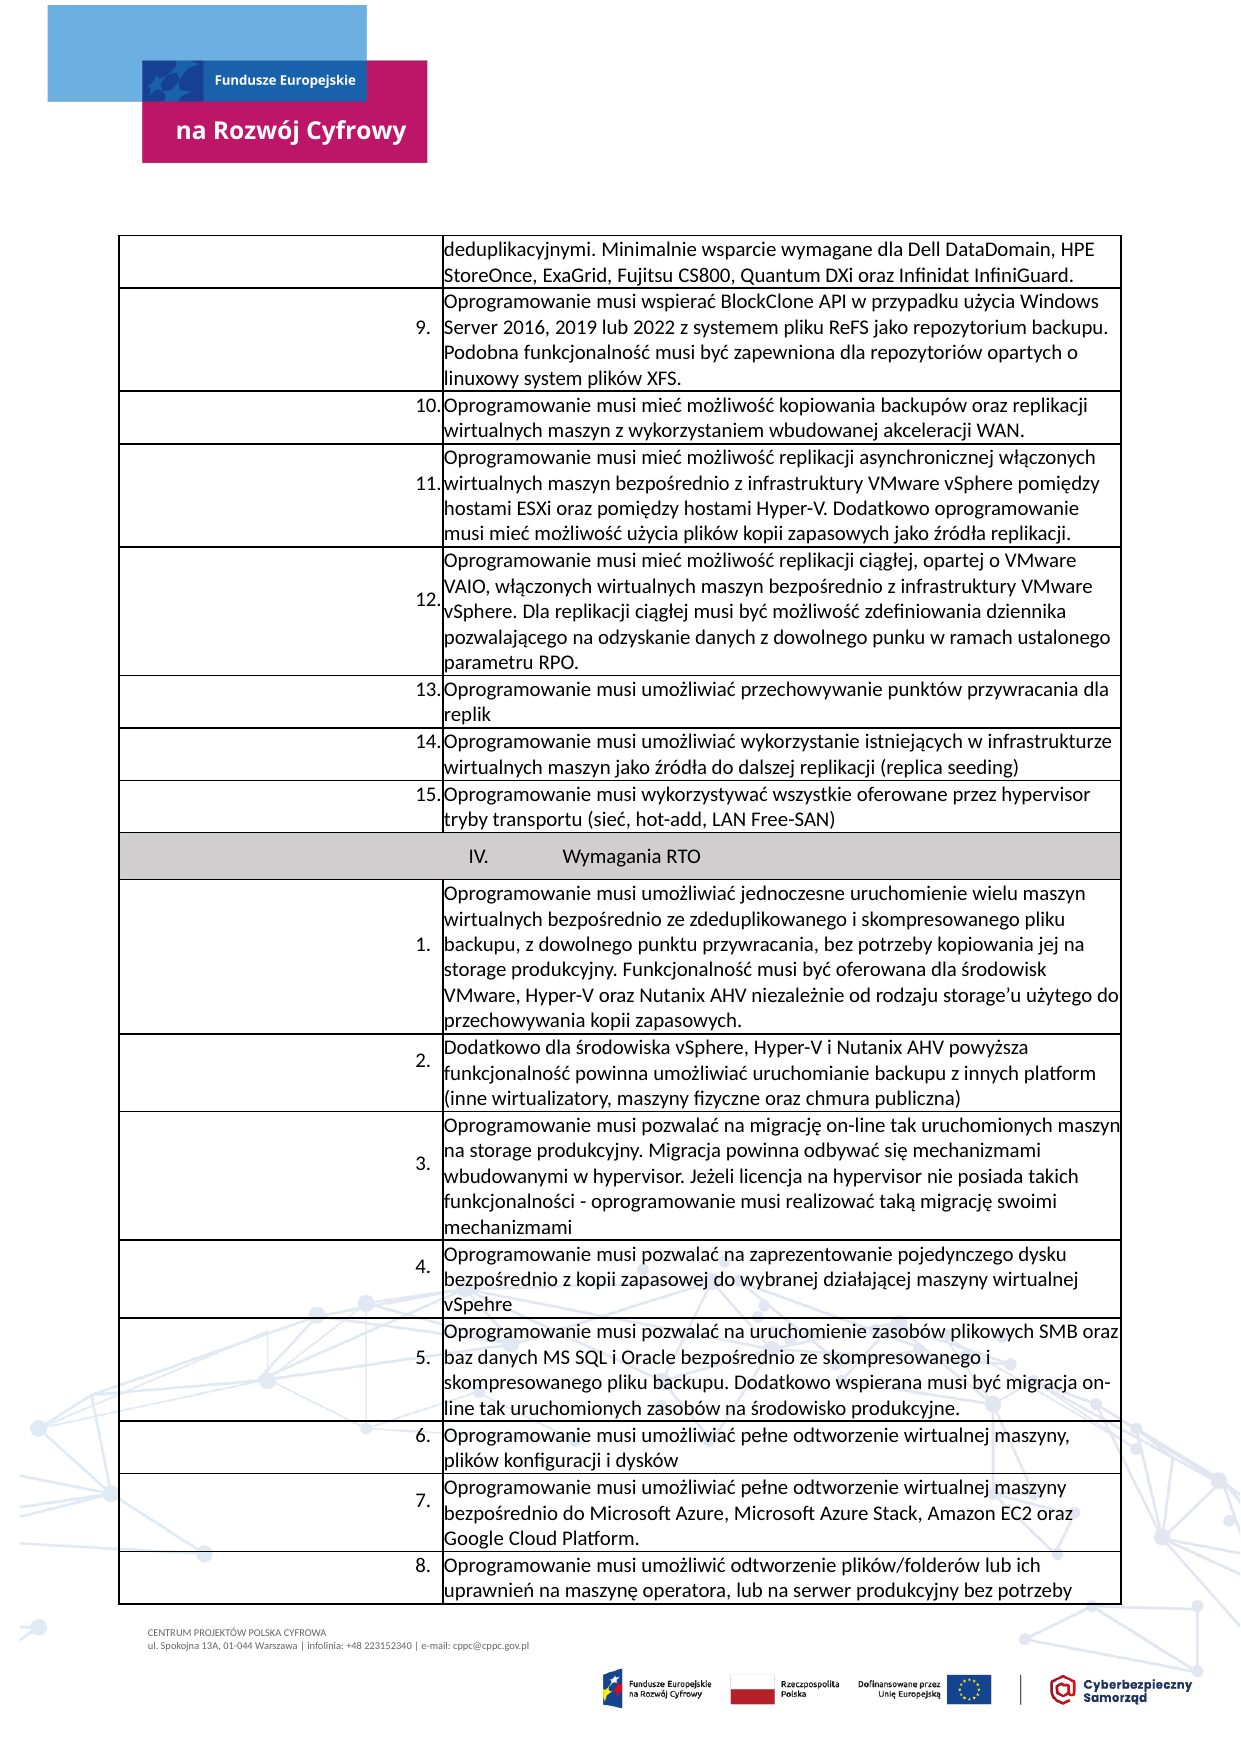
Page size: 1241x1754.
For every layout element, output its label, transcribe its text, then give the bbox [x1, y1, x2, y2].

table_cell [120, 729, 442, 779]
table_cell Wymagania RTO [120, 833, 1120, 879]
table_cell [120, 289, 442, 390]
table_cell [120, 548, 442, 675]
table_cell Oprogramowanie musi umożliwiać pełne odtworzenie wirtualnej maszyny bezpośrednio do Microsoft Azure, Microsoft Azure Stack, Amazon EC2 oraz Google Cloud Platform. [444, 1474, 1120, 1551]
table_cell Oprogramowanie musi umożliwiać wykorzystanie istniejących w infrastrukturze wirtualnych maszyn jako źródła do dalszej replikacji (replica seeding) [444, 729, 1120, 779]
table_cell Oprogramowanie musi pozwalać na uruchomienie zasobów plikowych SMB oraz baz danych MS SQL i Oracle bezpośrednio ze skompresowanego i skompresowanego pliku backupu. Dodatkowo wspierana musi być migracja on-line tak uruchomionych zasobów na środowisko produkcyjne. [444, 1319, 1120, 1420]
table_cell Oprogramowanie musi mieć możliwość replikacji asynchronicznej włączonych wirtualnych maszyn bezpośrednio z infrastruktury VMware vSphere pomiędzy hostami ESXi oraz pomiędzy hostami Hyper-V. Dodatkowo oprogramowanie musi mieć możliwość użycia plików kopii zapasowych jako źródła replikacji. [444, 445, 1120, 546]
table_cell [120, 1112, 442, 1239]
table_cell Oprogramowanie musi wspierać BlockClone API w przypadku użycia Windows Server 2016, 2019 lub 2022 z systemem pliku ReFS jako repozytorium backupu. Podobna funkcjonalność musi być zapewniona dla repozytoriów opartych o linuxowy system plików XFS. [444, 289, 1120, 390]
table_cell [120, 1035, 442, 1111]
table_cell Oprogramowanie musi umożliwiać pełne odtworzenie wirtualnej maszyny, plików konfiguracji i dysków [444, 1422, 1120, 1473]
table_cell Oprogramowanie musi mieć możliwość kopiowania backupów oraz replikacji wirtualnych maszyn z wykorzystaniem wbudowanej akceleracji WAN. [444, 392, 1120, 443]
table_cell [120, 781, 442, 832]
table_cell [120, 236, 442, 287]
table_cell [120, 1552, 442, 1603]
table_cell Dodatkowo dla środowiska vSphere, Hyper-V i Nutanix AHV powyższa funkcjonalność powinna umożliwiać uruchomianie backupu z innych platform (inne wirtualizatory, maszyny fizyczne oraz chmura publiczna) [444, 1035, 1120, 1111]
table_cell Oprogramowanie musi mieć możliwość replikacji ciągłej, opartej o VMware VAIO, włączonych wirtualnych maszyn bezpośrednio z infrastruktury VMware vSphere. Dla replikacji ciągłej musi być możliwość zdefiniowania dziennika pozwalającego na odzyskanie danych z dowolnego punku w ramach ustalonego parametru RPO. [444, 548, 1120, 675]
table_cell Oprogramowanie musi pozwalać na migrację on-line tak uruchomionych maszyn na storage produkcyjny. Migracja powinna odbywać się mechanizmami wbudowanymi w hypervisor. Jeżeli licencja na hypervisor nie posiada takich funkcjonalności - oprogramowanie musi realizować taką migrację swoimi mechanizmami [444, 1112, 1120, 1239]
table_cell [120, 1422, 442, 1473]
table_cell [120, 1241, 442, 1317]
table_cell [120, 676, 442, 727]
picture [20, 1255, 1241, 1754]
table_cell [120, 880, 442, 1033]
table_cell [120, 392, 442, 443]
table_cell [120, 1474, 442, 1551]
table_cell [120, 1319, 442, 1420]
table_cell Oprogramowanie musi wykorzystywać wszystkie oferowane przez hypervisor tryby transportu (sieć, hot-add, LAN Free-SAN) [444, 781, 1120, 832]
table_cell Oprogramowanie musi pozwalać na zaprezentowanie pojedynczego dysku bezpośrednio z kopii zapasowej do wybranej działającej maszyny wirtualnej vSpehre [444, 1241, 1120, 1317]
table_cell Oprogramowanie musi umożliwiać jednoczesne uruchomienie wielu maszyn wirtualnych bezpośrednio ze zdeduplikowanego i skompresowanego pliku backupu, z dowolnego punktu przywracania, bez potrzeby kopiowania jej na storage produkcyjny. Funkcjonalność musi być oferowana dla środowisk VMware, Hyper-V oraz Nutanix AHV niezależnie od rodzaju storage’u użytego do przechowywania kopii zapasowych. [444, 880, 1120, 1033]
picture [47, 5, 428, 163]
table_cell Oprogramowanie musi umożliwiać przechowywanie punktów przywracania dla replik [444, 676, 1120, 727]
table_cell [120, 445, 442, 546]
